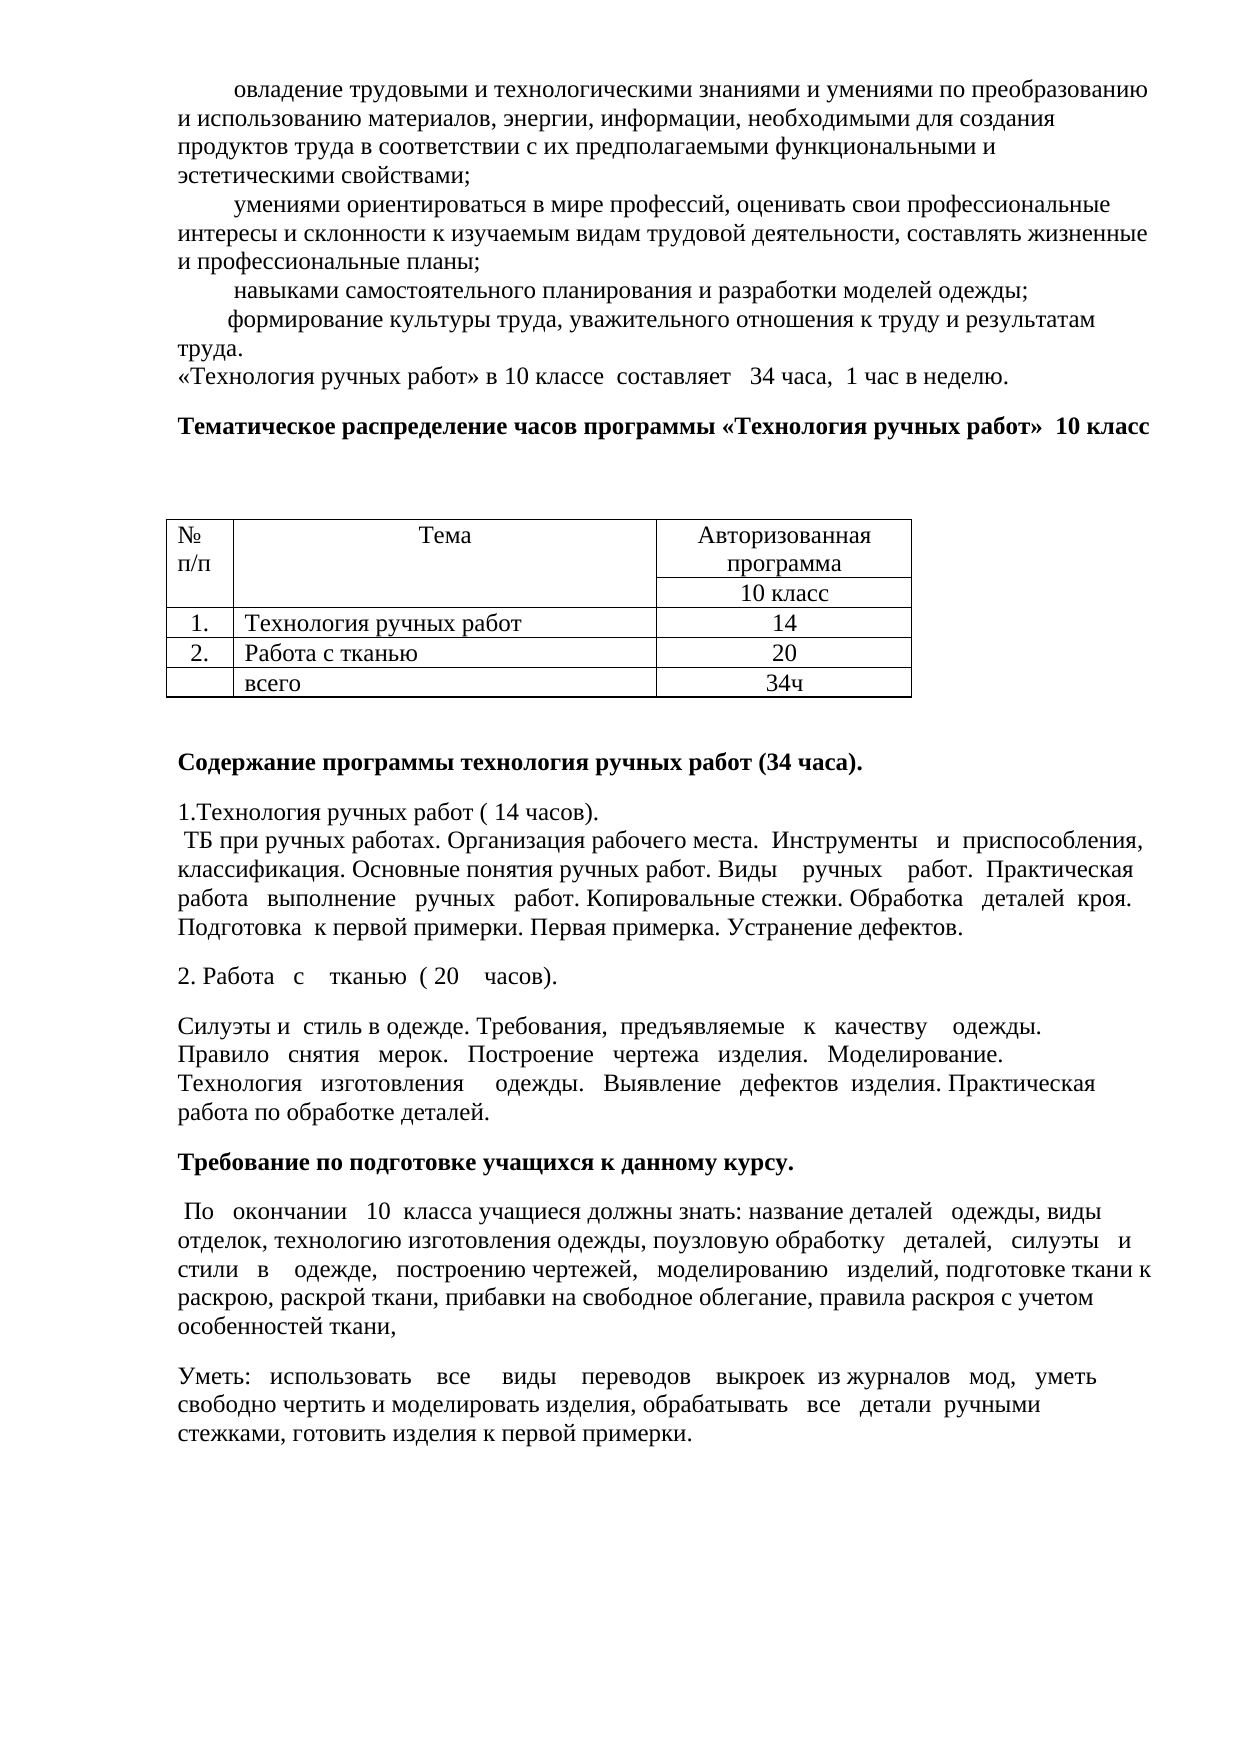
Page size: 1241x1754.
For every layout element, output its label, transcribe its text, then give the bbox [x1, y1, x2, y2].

text овладение трудовыми и технологическими знаниями и умениями по преобразованию и использованию материалов, энергии, информации, необходимыми для создания продуктов труда в соответствии с их предполагаемыми функциональными и эстетическими свойствами; [177, 74, 1152, 189]
table_header № п/п [167, 520, 233, 607]
text ТБ при ручных работах. Организация рабочего места. Инструменты и приспособления, классификация. Основные понятия ручных работ. Виды ручных работ. Практическая работа выполнение ручных работ. Копировальные стежки. Обработка деталей кроя. Подготовка к первой примерки. Первая примерка. Устранение дефектов. [177, 825, 1152, 940]
table_cell 34ч [657, 668, 911, 696]
table_cell 14 [657, 608, 911, 637]
table_cell всего [234, 668, 656, 696]
text Требование по подготовке учащихся к данному курсу. [177, 1147, 1152, 1175]
table_cell 1. [167, 608, 233, 637]
text 2. Работа с тканью ( 20 часов). [177, 961, 1152, 990]
text Уметь: использовать все виды переводов выкроек из журналов мод, уметь свободно чертить и моделировать изделия, обрабатывать все детали ручными стежками, готовить изделия к первой примерки. [177, 1361, 1152, 1447]
table_cell 2. [167, 638, 233, 667]
text По окончании 10 класса учащиеся должны знать: название деталей одежды, виды отделок, технологию изготовления одежды, поузловую обработку деталей, силуэты и стили в одежде, построению чертежей, моделированию изделий, подготовке ткани к раскрою, раскрой ткани, прибавки на свободное облегание, правила раскроя с учетом особенностей ткани, [177, 1196, 1152, 1340]
table_header Авторизованная программа [657, 520, 911, 577]
table_header Тема [234, 520, 656, 607]
table_cell Работа с тканью [234, 638, 656, 667]
text Тематическое распределение часов программы «Технология ручных работ» 10 класс [177, 411, 1152, 440]
table_cell Технология ручных работ [234, 608, 656, 637]
text Силуэты и стиль в одежде. Требования, предъявляемые к качеству одежды. Правило снятия мерок. Построение чертежа изделия. Моделирование. Технология изготовления одежды. Выявление дефектов изделия. Практическая работа по обработке деталей. [177, 1011, 1152, 1126]
table_cell 10 класс [657, 578, 911, 607]
text Содержание программы технология ручных работ (34 часа). [177, 747, 1152, 776]
text формирование культуры труда, уважительного отношения к труду и результатам труда. [177, 304, 1152, 361]
text навыками самостоятельного планирования и разработки моделей одежды; [177, 275, 1152, 304]
text умениями ориентироваться в мире профессий, оценивать свои профессиональные интересы и склонности к изучаемым видам трудовой деятельности, составлять жизненные и профессиональные планы; [177, 189, 1152, 275]
table_cell 20 [657, 638, 911, 667]
text 1.Технология ручных работ ( 14 часов). [177, 797, 1152, 825]
table_cell [167, 668, 233, 696]
text «Технология ручных работ» в 10 классе составляет 34 часа, 1 час в неделю. [177, 361, 1152, 390]
